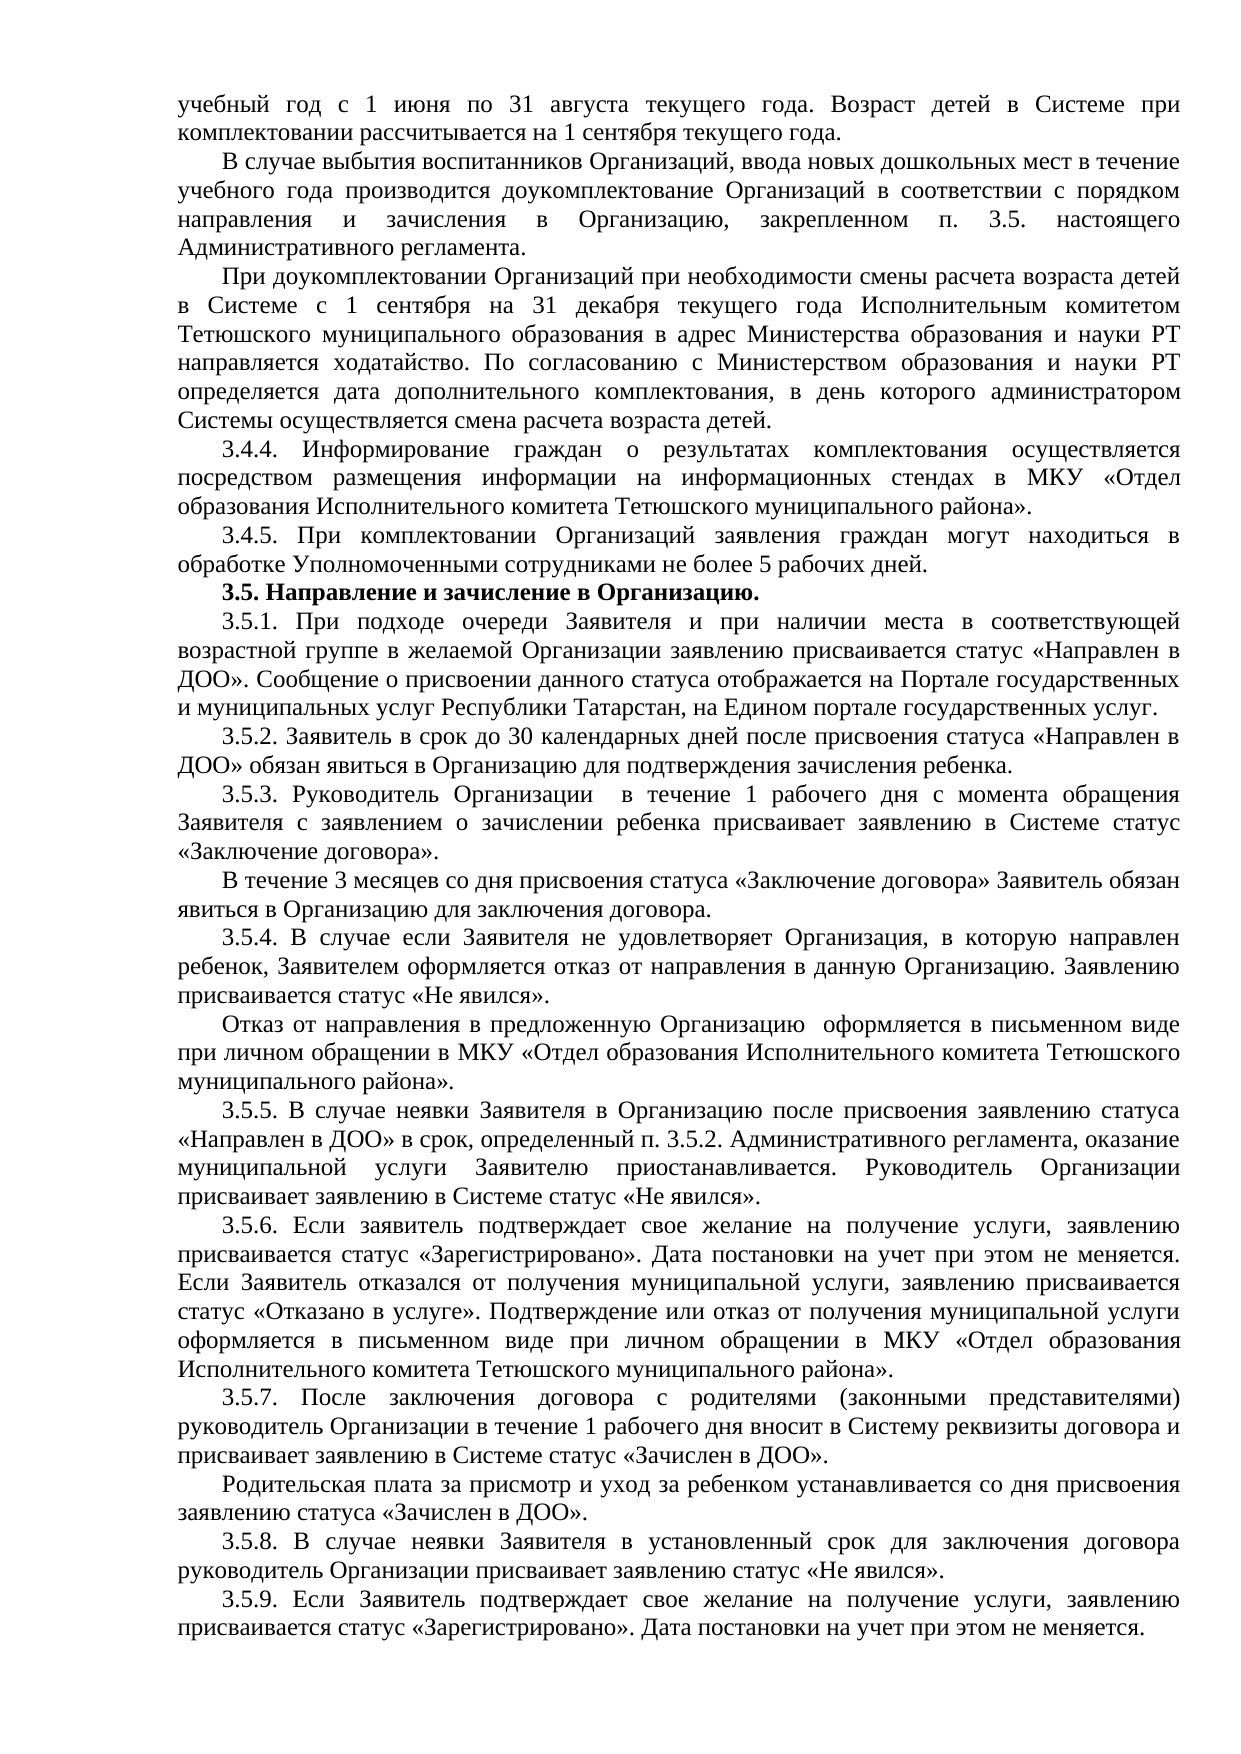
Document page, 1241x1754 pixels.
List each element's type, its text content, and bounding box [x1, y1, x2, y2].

text В случае выбытия воспитанников Организаций, ввода новых дошкольных мест в течение учебного года производится доукомплектование Организаций в соответствии с порядком направления и зачисления в Организацию, закрепленном п. 3.5. настоящего Административного регламента. [177, 146, 1181, 261]
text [177, 89, 1181, 146]
text 3.5.3. Руководитель Организации в течение 1 рабочего дня с момента обращения Заявителя с заявлением о зачислении ребенка присваивает заявлению в Системе статус «Заключение договора». [177, 779, 1181, 865]
text 3.5. Направление и зачисление в Организацию. [177, 577, 1181, 606]
text При доукомплектовании Организаций при необходимости смены расчета возраста детей в Системе с 1 сентября на 31 декабря текущего года Исполнительным комитетом Тетюшского муниципального образования в адрес Министерства образования и науки РТ направляется ходатайство. По согласованию с Министерством образования и науки РТ определяется дата дополнительного комплектования, в день которого администратором Системы осуществляется смена расчета возраста детей. [177, 261, 1181, 434]
text В течение 3 месяцев со дня присвоения статуса «Заключение договора» Заявитель обязан явиться в Организацию для заключения договора. [177, 865, 1181, 922]
text 3.5.1. При подходе очереди Заявителя и при наличии места в соответствующей возрастной группе в желаемой Организации заявлению присваивается статус «Направлен в ДОО». Сообщение о присвоении данного статуса отображается на Портале государственных и муниципальных услуг Республики Татарстан, на Едином портале государственных услуг. [177, 606, 1181, 721]
text 3.4.4. Информирование граждан о результатах комплектования осуществляется посредством размещения информации на информационных стендах в МКУ «Отдел образования Исполнительного комитета Тетюшского муниципального района». [177, 434, 1181, 520]
text 3.5.8. В случае неявки Заявителя в установленный срок для заключения договора руководитель Организации присваивает заявлению статус «Не явился». [177, 1526, 1181, 1584]
text Отказ от направления в предложенную Организацию оформляется в письменном виде при личном обращении в МКУ «Отдел образования Исполнительного комитета Тетюшского муниципального района». [177, 1009, 1181, 1095]
text 3.5.2. Заявитель в срок до 30 календарных дней после присвоения статуса «Направлен в ДОО» обязан явиться в Организацию для подтверждения зачисления ребенка. [177, 721, 1181, 779]
text 3.5.6. Если заявитель подтверждает свое желание на получение услуги, заявлению присваивается статус «Зарегистрировано». Дата постановки на учет при этом не меняется. Если Заявитель отказался от получения муниципальной услуги, заявлению присваивается статус «Отказано в услуге». Подтверждение или отказ от получения муниципальной услуги оформляется в письменном виде при личном обращении в МКУ «Отдел образования Исполнительного комитета Тетюшского муниципального района». [177, 1210, 1181, 1382]
text 3.5.7. После заключения договора с родителями (законными представителями) руководитель Организации в течение 1 рабочего дня вносит в Систему реквизиты договора и присваивает заявлению в Системе статус «Зачислен в ДОО». [177, 1382, 1181, 1469]
text 3.5.9. Если Заявитель подтверждает свое желание на получение услуги, заявлению присваивается статус «Зарегистрировано». Дата постановки на учет при этом не меняется. [177, 1584, 1181, 1641]
text 3.5.4. В случае если Заявителя не удовлетворяет Организация, в которую направлен ребенок, Заявителем оформляется отказ от направления в данную Организацию. Заявлению присваивается статус «Не явился». [177, 922, 1181, 1009]
text 3.5.5. В случае неявки Заявителя в Организацию после присвоения заявлению статуса «Направлен в ДОО» в срок, определенный п. 3.5.2. Административного регламента, оказание муниципальной услуги Заявителю приостанавливается. Руководитель Организации присваивает заявлению в Системе статус «Не явился». [177, 1095, 1181, 1210]
text 3.4.5. При комплектовании Организаций заявления граждан могут находиться в обработке Уполномоченными сотрудниками не более 5 рабочих дней. [177, 520, 1181, 577]
text Родительская плата за присмотр и уход за ребенком устанавливается со дня присвоения заявлению статуса «Зачислен в ДОО». [177, 1469, 1181, 1526]
